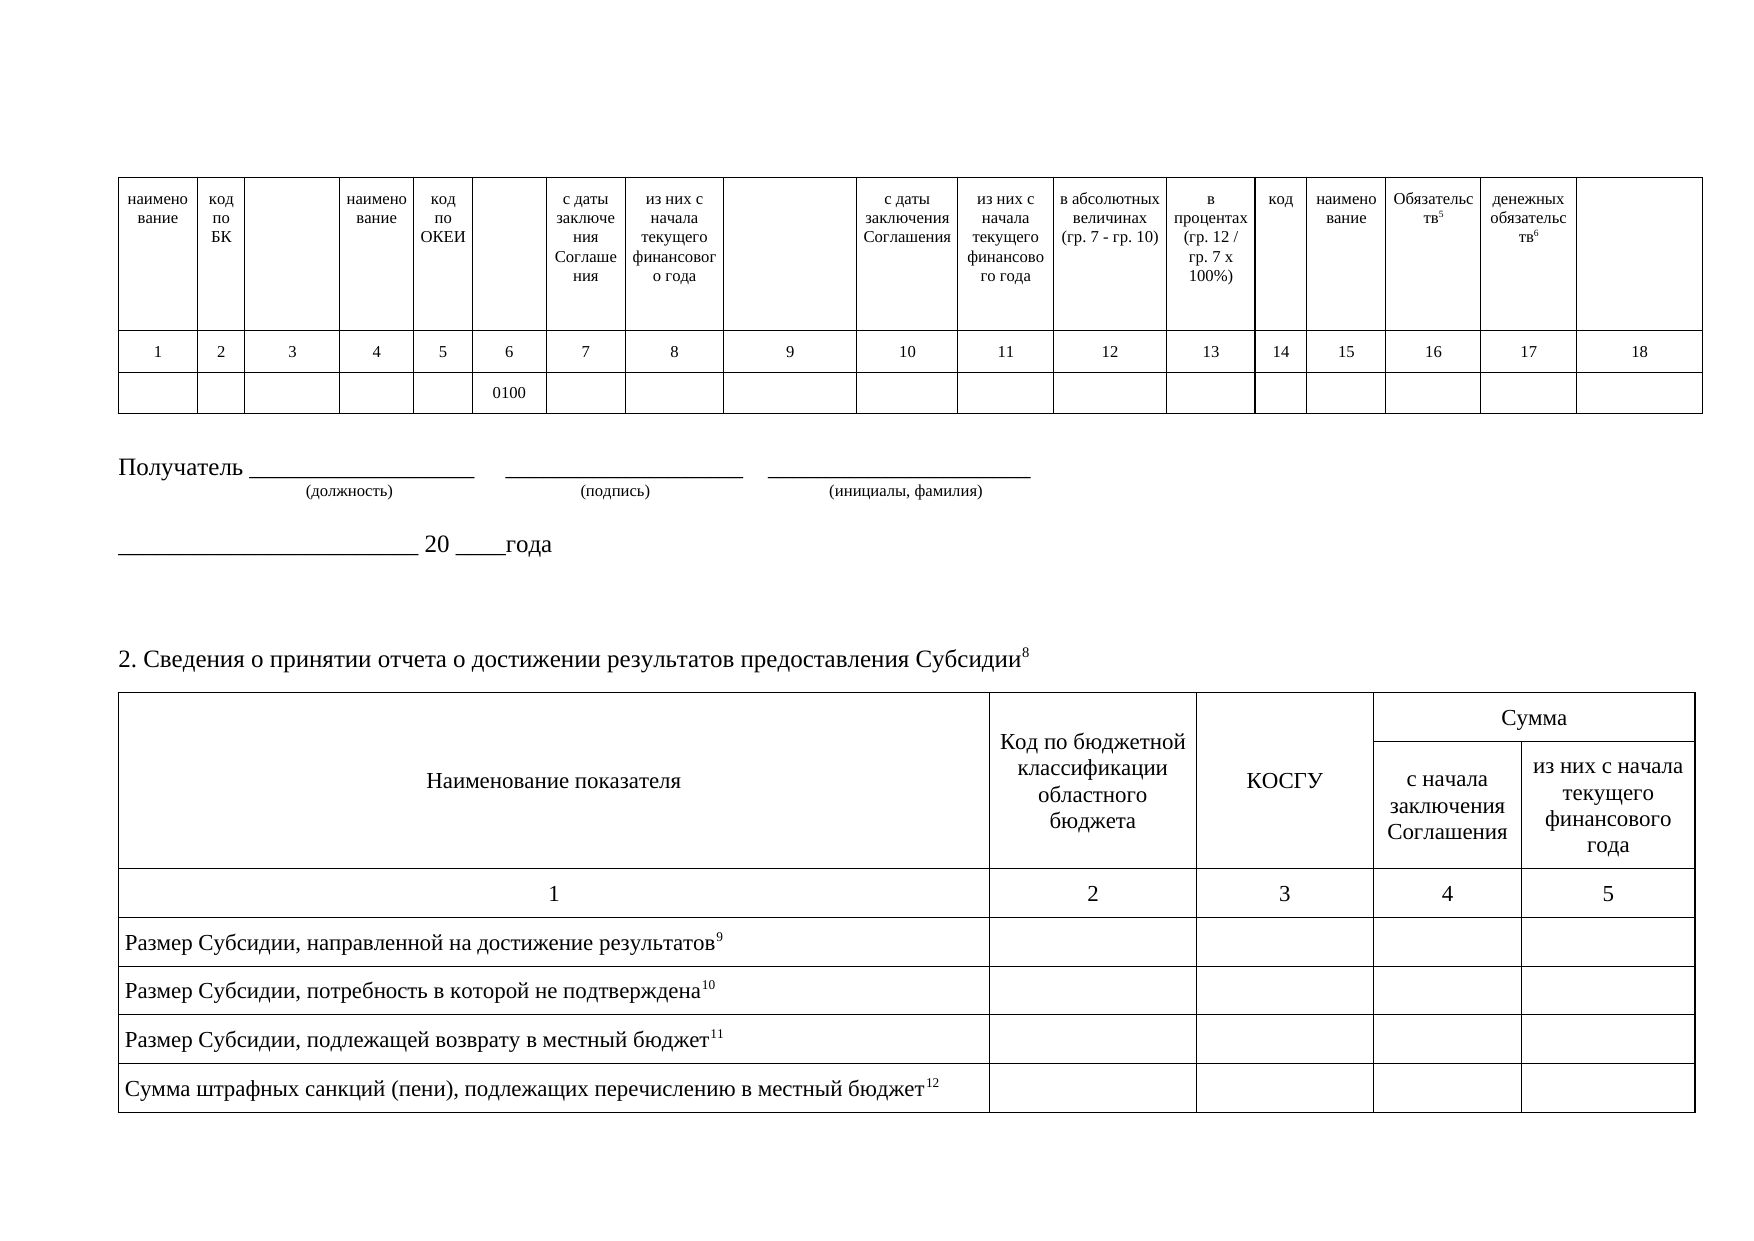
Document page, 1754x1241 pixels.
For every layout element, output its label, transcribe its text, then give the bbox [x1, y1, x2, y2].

table_cell 3 [1197, 869, 1373, 917]
table_cell Сумма штрафных санкций (пени), подлежащих перечислению в местный бюджет12 [119, 1064, 989, 1112]
table_cell наименование [340, 178, 413, 330]
table_cell 4 [1374, 869, 1521, 917]
table_cell [1386, 373, 1480, 413]
table_cell 5 [1522, 869, 1694, 917]
table_cell [245, 373, 339, 413]
table_header Наименование показателя [119, 693, 989, 868]
table_header Код по бюджетной классификации областного бюджета [990, 693, 1196, 868]
table_cell 1 [119, 869, 989, 917]
text 2. Сведения о принятии отчета о достижении результатов предоставления Субсидии8 [118, 644, 1636, 673]
table_cell [1522, 918, 1694, 966]
table_cell код [1256, 178, 1306, 330]
text ________________________ 20 ____года [118, 529, 1636, 558]
table_cell [340, 373, 413, 413]
table_cell [547, 373, 625, 413]
table_cell 16 [1386, 331, 1480, 372]
table_cell 17 [1481, 331, 1576, 372]
table_cell 1 [119, 331, 197, 372]
table_cell 14 [1256, 331, 1306, 372]
table_cell [1374, 1015, 1521, 1063]
table_cell 2 [990, 869, 1196, 917]
table_cell Размер Субсидии, подлежащей возврату в местный бюджет11 [119, 1015, 989, 1063]
table_cell [1374, 967, 1521, 1014]
table_cell в процентах (гр. 12 / гр. 7 x 100%) [1167, 178, 1254, 330]
table_cell 5 [414, 331, 472, 372]
table_cell 11 [958, 331, 1053, 372]
table_cell 3 [245, 331, 339, 372]
table_cell [1256, 373, 1306, 413]
table_header Сумма [1374, 693, 1694, 741]
table_cell [1167, 373, 1254, 413]
table_cell наименование [1307, 178, 1385, 330]
table_cell [1522, 967, 1694, 1014]
table_cell [990, 967, 1196, 1014]
table_cell 8 [626, 331, 723, 372]
table_cell 15 [1307, 331, 1385, 372]
table_cell с начала заключения Соглашения [1374, 742, 1521, 868]
table_cell [1197, 1064, 1373, 1112]
table_cell код по БК [198, 178, 244, 330]
table_cell [414, 373, 472, 413]
table_cell [1374, 918, 1521, 966]
table_cell 10 [857, 331, 957, 372]
table_cell 0100 [473, 373, 546, 413]
text (должность) (подпись) (инициалы, фамилия) [118, 481, 1636, 500]
table_cell [958, 373, 1053, 413]
table_cell [1054, 373, 1166, 413]
table_cell 2 [198, 331, 244, 372]
table_cell [1374, 1064, 1521, 1112]
table_cell [1522, 1064, 1694, 1112]
table_cell 7 [547, 331, 625, 372]
table_cell [119, 373, 197, 413]
table_cell 6 [473, 331, 546, 372]
table_cell 18 [1577, 331, 1702, 372]
table_cell наименование [119, 178, 197, 330]
table_cell с даты заключения Соглашения [857, 178, 957, 330]
table_cell код по ОКЕИ [414, 178, 472, 330]
table_cell [1197, 1015, 1373, 1063]
table_cell [198, 373, 244, 413]
text Получатель __________________ ___________________ _____________________ [118, 452, 1636, 481]
table_cell [1197, 967, 1373, 1014]
table_cell Размер Субсидии, потребность в которой не подтверждена10 [119, 967, 989, 1014]
table_header КОСГУ [1197, 693, 1373, 868]
table_cell денежных обязательств6 [1481, 178, 1576, 330]
table_cell из них с начала текущего финансового года [958, 178, 1053, 330]
table_cell [1522, 1015, 1694, 1063]
table_cell [990, 1064, 1196, 1112]
table_cell 4 [340, 331, 413, 372]
table_cell [857, 373, 957, 413]
table_cell с даты заключения Соглашения [547, 178, 625, 330]
table_cell [1481, 373, 1576, 413]
table_cell [724, 373, 856, 413]
table_cell [1577, 373, 1702, 413]
table_cell Обязательств5 [1386, 178, 1480, 330]
table_cell [1197, 918, 1373, 966]
table_cell из них с начала текущего финансового года [1522, 742, 1694, 868]
table_cell из них с начала текущего финансового года [626, 178, 723, 330]
table_cell 12 [1054, 331, 1166, 372]
table_cell 13 [1167, 331, 1254, 372]
table_cell [990, 1015, 1196, 1063]
table_cell [990, 918, 1196, 966]
table_cell [1307, 373, 1385, 413]
table_cell 9 [724, 331, 856, 372]
table_cell [626, 373, 723, 413]
table_cell Размер Субсидии, направленной на достижение результатов9 [119, 918, 989, 966]
table_cell в абсолютных величинах (гр. 7 - гр. 10) [1054, 178, 1166, 330]
